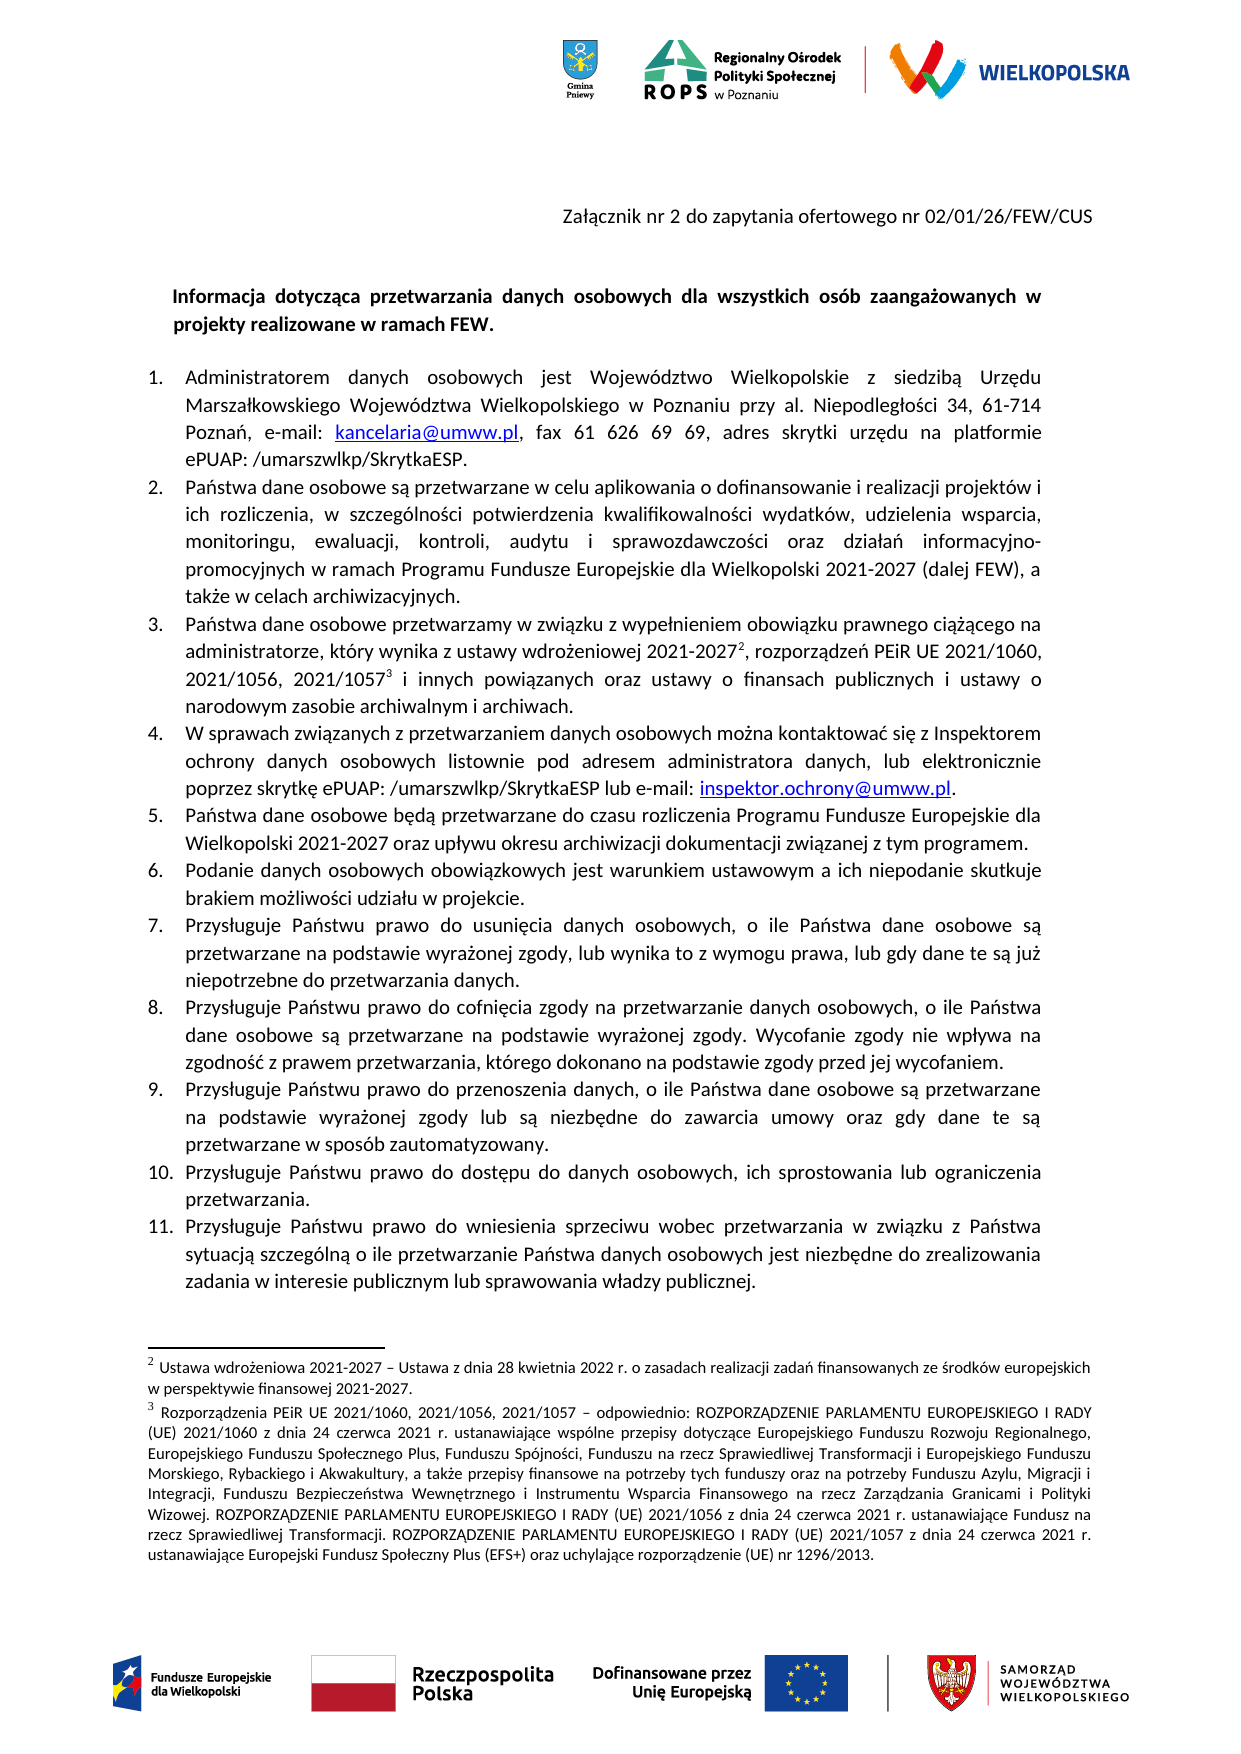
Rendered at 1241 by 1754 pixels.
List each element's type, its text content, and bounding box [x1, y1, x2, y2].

text Załącznik nr 2 do zapytania ofertowego nr 02/01/26/FEW/CUS [148, 204, 1093, 229]
list Podanie danych osobowych obowiązkowych jest warunkiem ustawowym a ich niepodanie skutkuje brakiem możliwości udziału w projekcie. [148, 857, 1043, 910]
list Przysługuje Państwu prawo do usunięcia danych osobowych, o ile Państwa dane osobowe są przetwarzane na podstawie wyrażonej zgody, lub wynika to z wymogu prawa, lub gdy dane te są już niepotrzebne do przetwarzania danych. [148, 912, 1043, 992]
list Państwa dane osobowe przetwarzamy w związku z wypełnieniem obowiązku prawnego ciążącego na administratorze, który wynika z ustawy wdrożeniowej 2021-2027, rozporządzeń PEiR UE 2021/1060, 2021/1056, 2021/1057 i innych powiązanych oraz ustawy o finansach publicznych i ustawy o narodowym zasobie archiwalnym i archiwach. [148, 611, 1043, 718]
list Przysługuje Państwu prawo do dostępu do danych osobowych, ich sprostowania lub ograniczenia przetwarzania. [148, 1159, 1043, 1212]
picture [12, 10, 1239, 128]
text Informacja dotycząca przetwarzania danych osobowych dla wszystkich osób zaangażowanych w projekty realizowane w ramach FEW. [172, 283, 1043, 336]
list W sprawach związanych z przetwarzaniem danych osobowych można kontaktować się z Inspektorem ochrony danych osobowych listownie pod adresem administratora danych, lub elektronicznie poprzez skrytkę ePUAP: /umarszwlkp/SkrytkaESP lub e-mail: inspektor.ochrony@umww.pl. [148, 721, 1043, 801]
list Administratorem danych osobowych jest Województwo Wielkopolskie z siedzibą Urzędu Marszałkowskiego Województwa Wielkopolskiego w Poznaniu przy al. Niepodległości 34, 61-714 Poznań, e-mail: kancelaria@umww.pl, fax 61 626 69 69, adres skrytki urzędu na platformie ePUAP: /umarszwlkp/SkrytkaESP. [148, 364, 1043, 472]
list Przysługuje Państwu prawo do przenoszenia danych, o ile Państwa dane osobowe są przetwarzane na podstawie wyrażonej zgody lub są niezbędne do zawarcia umowy oraz gdy dane te są przetwarzane w sposób zautomatyzowany. [148, 1077, 1043, 1157]
list Państwa dane osobowe są przetwarzane w celu aplikowania o dofinansowanie i realizacji projektów i ich rozliczenia, w szczególności potwierdzenia kwalifikowalności wydatków, udzielenia wsparcia, monitoringu, ewaluacji, kontroli, audytu i sprawozdawczości oraz działań informacyjno-promocyjnych w ramach Programu Fundusze Europejskie dla Wielkopolski 2021-2027 (dalej FEW), a także w celach archiwizacyjnych. [148, 474, 1043, 609]
list Przysługuje Państwu prawo do cofnięcia zgody na przetwarzanie danych osobowych, o ile Państwa dane osobowe są przetwarzane na podstawie wyrażonej zgody. Wycofanie zgody nie wpływa na zgodność z prawem przetwarzania, którego dokonano na podstawie zgody przed jej wycofaniem. [148, 994, 1043, 1075]
picture [1, 1624, 1239, 1744]
list Przysługuje Państwu prawo do wniesienia sprzeciwu wobec przetwarzania w związku z Państwa sytuacją szczególną o ile przetwarzanie Państwa danych osobowych jest niezbędne do zrealizowania zadania w interesie publicznym lub sprawowania władzy publicznej. [148, 1214, 1043, 1294]
list Państwa dane osobowe będą przetwarzane do czasu rozliczenia Programu Fundusze Europejskie dla Wielkopolski 2021-2027 oraz upływu okresu archiwizacji dokumentacji związanej z tym programem. [148, 803, 1043, 856]
